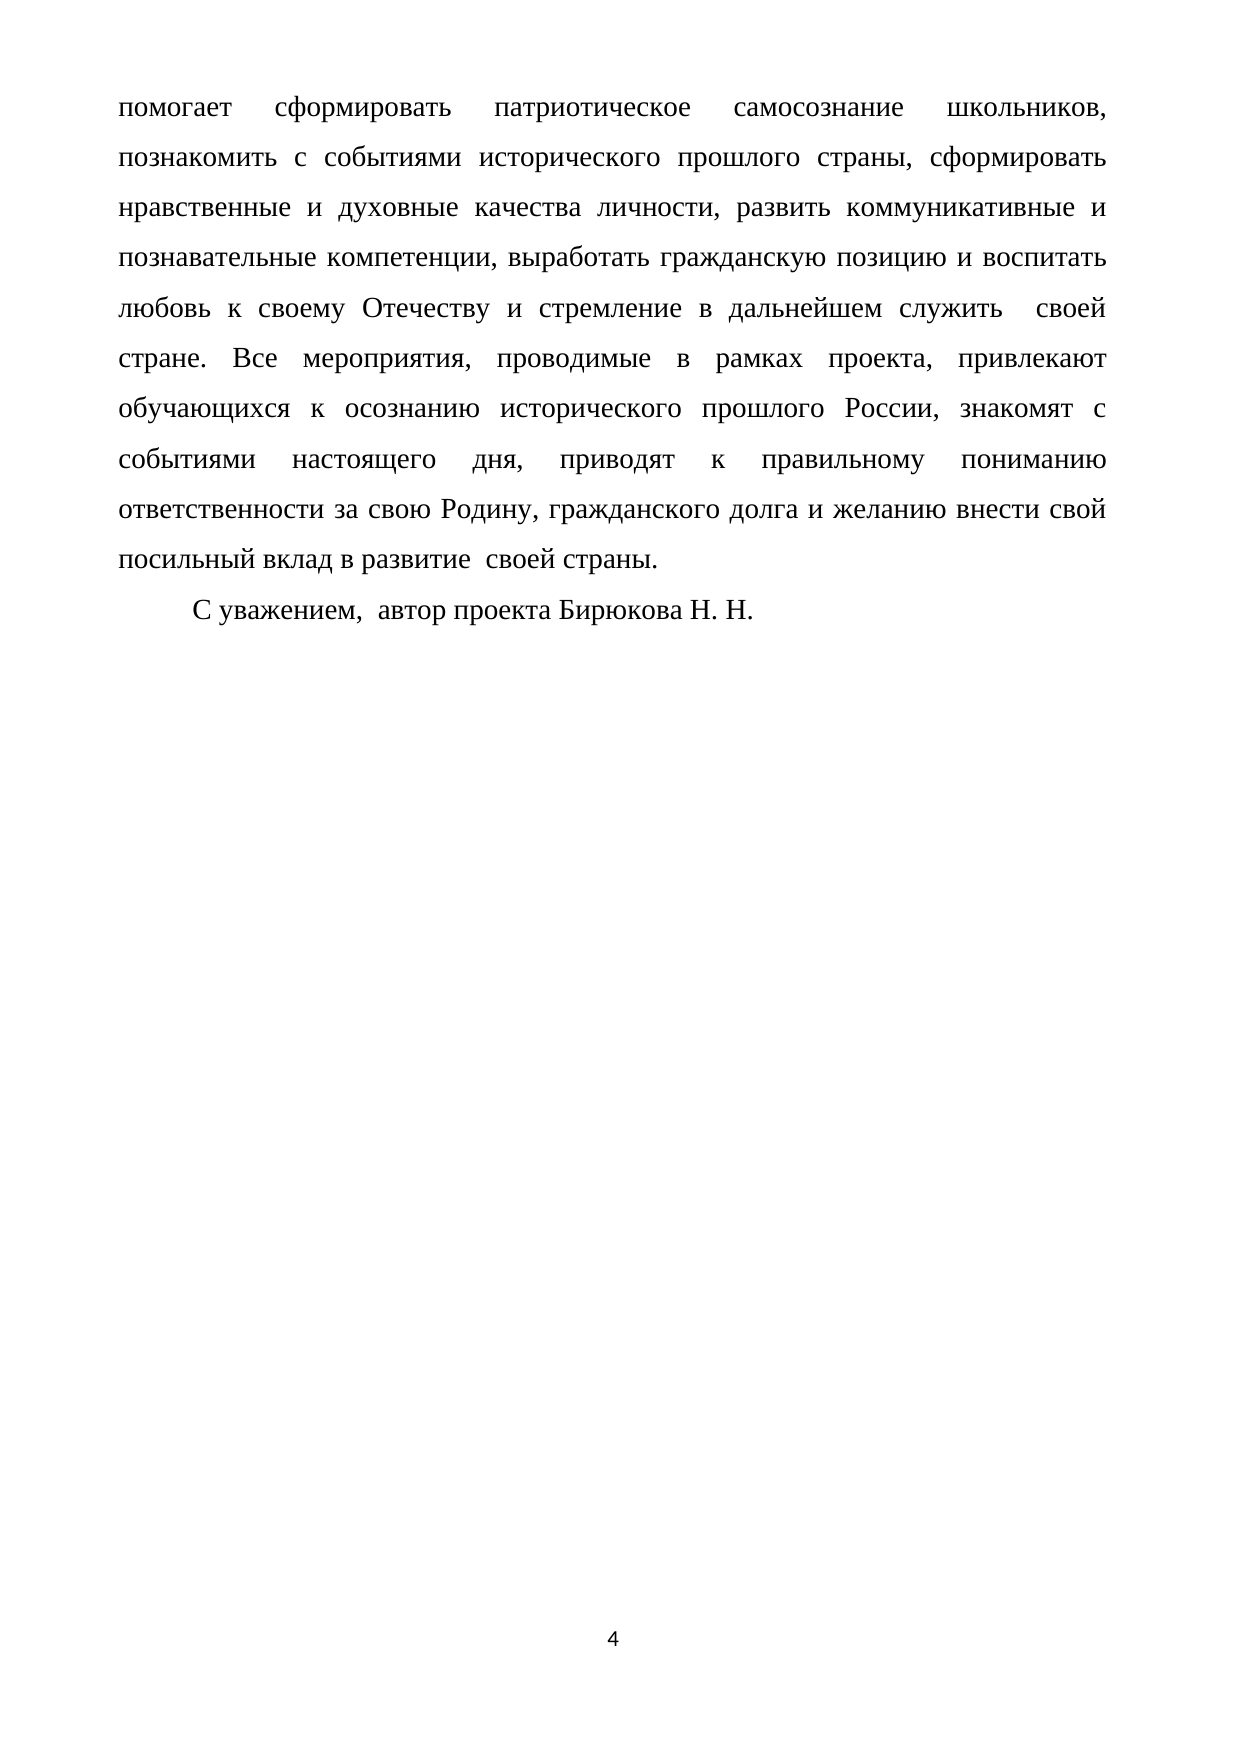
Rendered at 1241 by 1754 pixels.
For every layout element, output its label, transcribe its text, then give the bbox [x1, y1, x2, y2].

text С уважением, автор проекта Бирюкова Н. Н. [118, 592, 1107, 625]
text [118, 89, 1107, 575]
